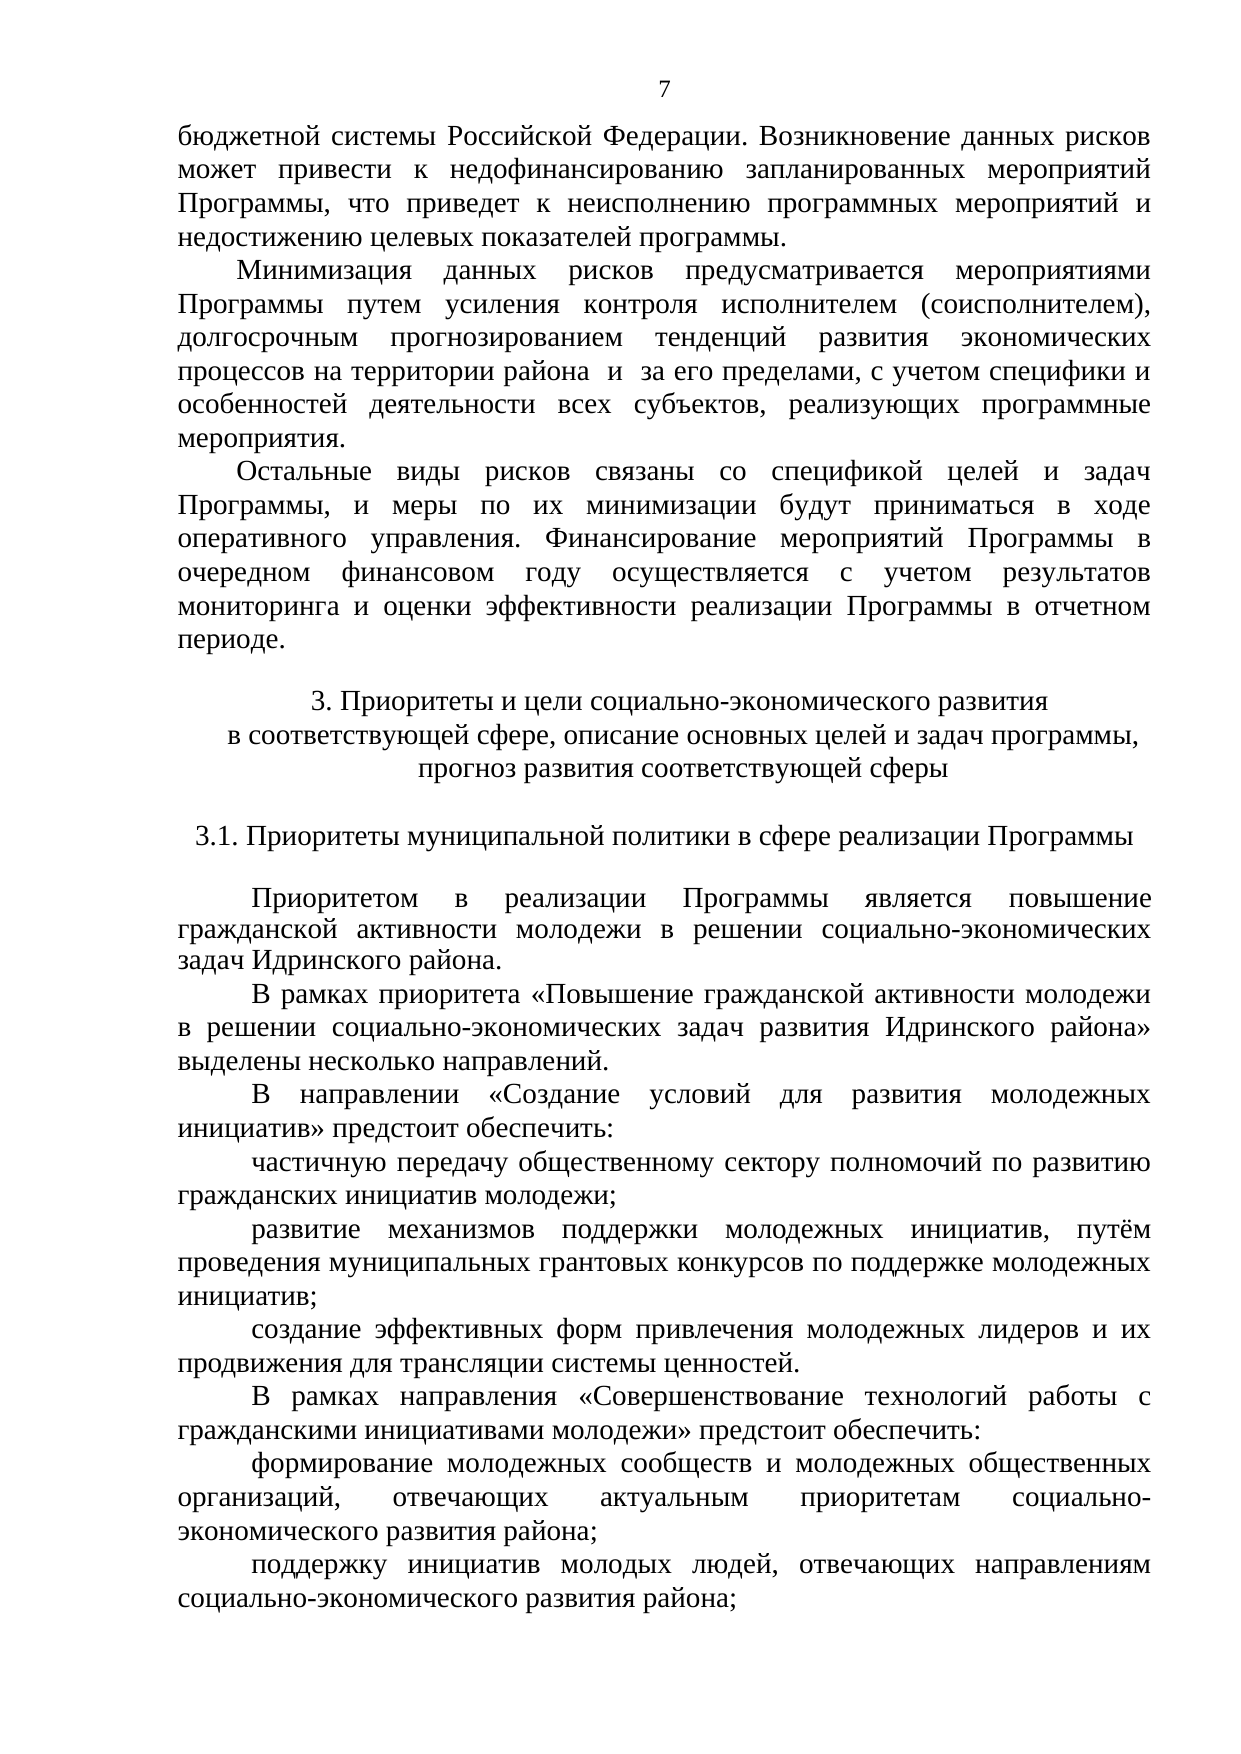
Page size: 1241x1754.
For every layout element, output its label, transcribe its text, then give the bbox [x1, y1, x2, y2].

list 3. Приоритеты и цели социально-экономического развития в соответствующей сфере, описание основных целей и задач программы, прогноз развития соответствующей сферы [215, 683, 1152, 784]
text Минимизация данных рисков предусматривается мероприятиями Программы путем усиления контроля исполнителем (соисполнителем), долгосрочным прогнозированием тенденций развития экономических процессов на территории района и за его пределами, с учетом специфики и особенностей деятельности всех субъектов, реализующих программные мероприятия. [177, 252, 1152, 453]
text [177, 118, 1152, 252]
list частичную передачу общественному сектору полномочий по развитию гражданских инициатив молодежи; [177, 1144, 1152, 1211]
text Остальные виды рисков связаны со спецификой целей и задач Программы, и меры по их минимизации будут приниматься в ходе оперативного управления. Финансирование мероприятий Программы в очередном финансовом году осуществляется с учетом результатов мониторинга и оценки эффективности реализации Программы в отчетном периоде. [177, 453, 1152, 655]
text поддержку инициатив молодых людей, отвечающих направлениям социально-экономического развития района; [177, 1546, 1152, 1613]
list развитие механизмов поддержки молодежных инициатив, путём проведения муниципальных грантовых конкурсов по поддержке молодежных инициатив; [177, 1211, 1152, 1311]
text В направлении «Создание условий для развития молодежных инициатив» предстоит обеспечить: [177, 1077, 1152, 1144]
text 3.1. Приоритеты муниципальной политики в сфере реализации Программы [177, 818, 1152, 851]
text В рамках направления «Совершенствование технологий работы с гражданскими инициативами молодежи» предстоит обеспечить: [177, 1378, 1152, 1446]
text В рамках приоритета «Повышение гражданской активности молодежи в решении социально-экономических задач развития Идринского района» выделены несколько направлений. [177, 976, 1152, 1077]
text формирование молодежных сообществ и молодежных общественных организаций, отвечающих актуальным приоритетам социально-экономического развития района; [177, 1446, 1152, 1546]
list создание эффективных форм привлечения молодежных лидеров и их продвижения для трансляции системы ценностей. [177, 1311, 1152, 1378]
text Приоритетом в реализации Программы является повышение гражданской активности молодежи в решении социально-экономических задач Идринского района. [177, 882, 1152, 976]
